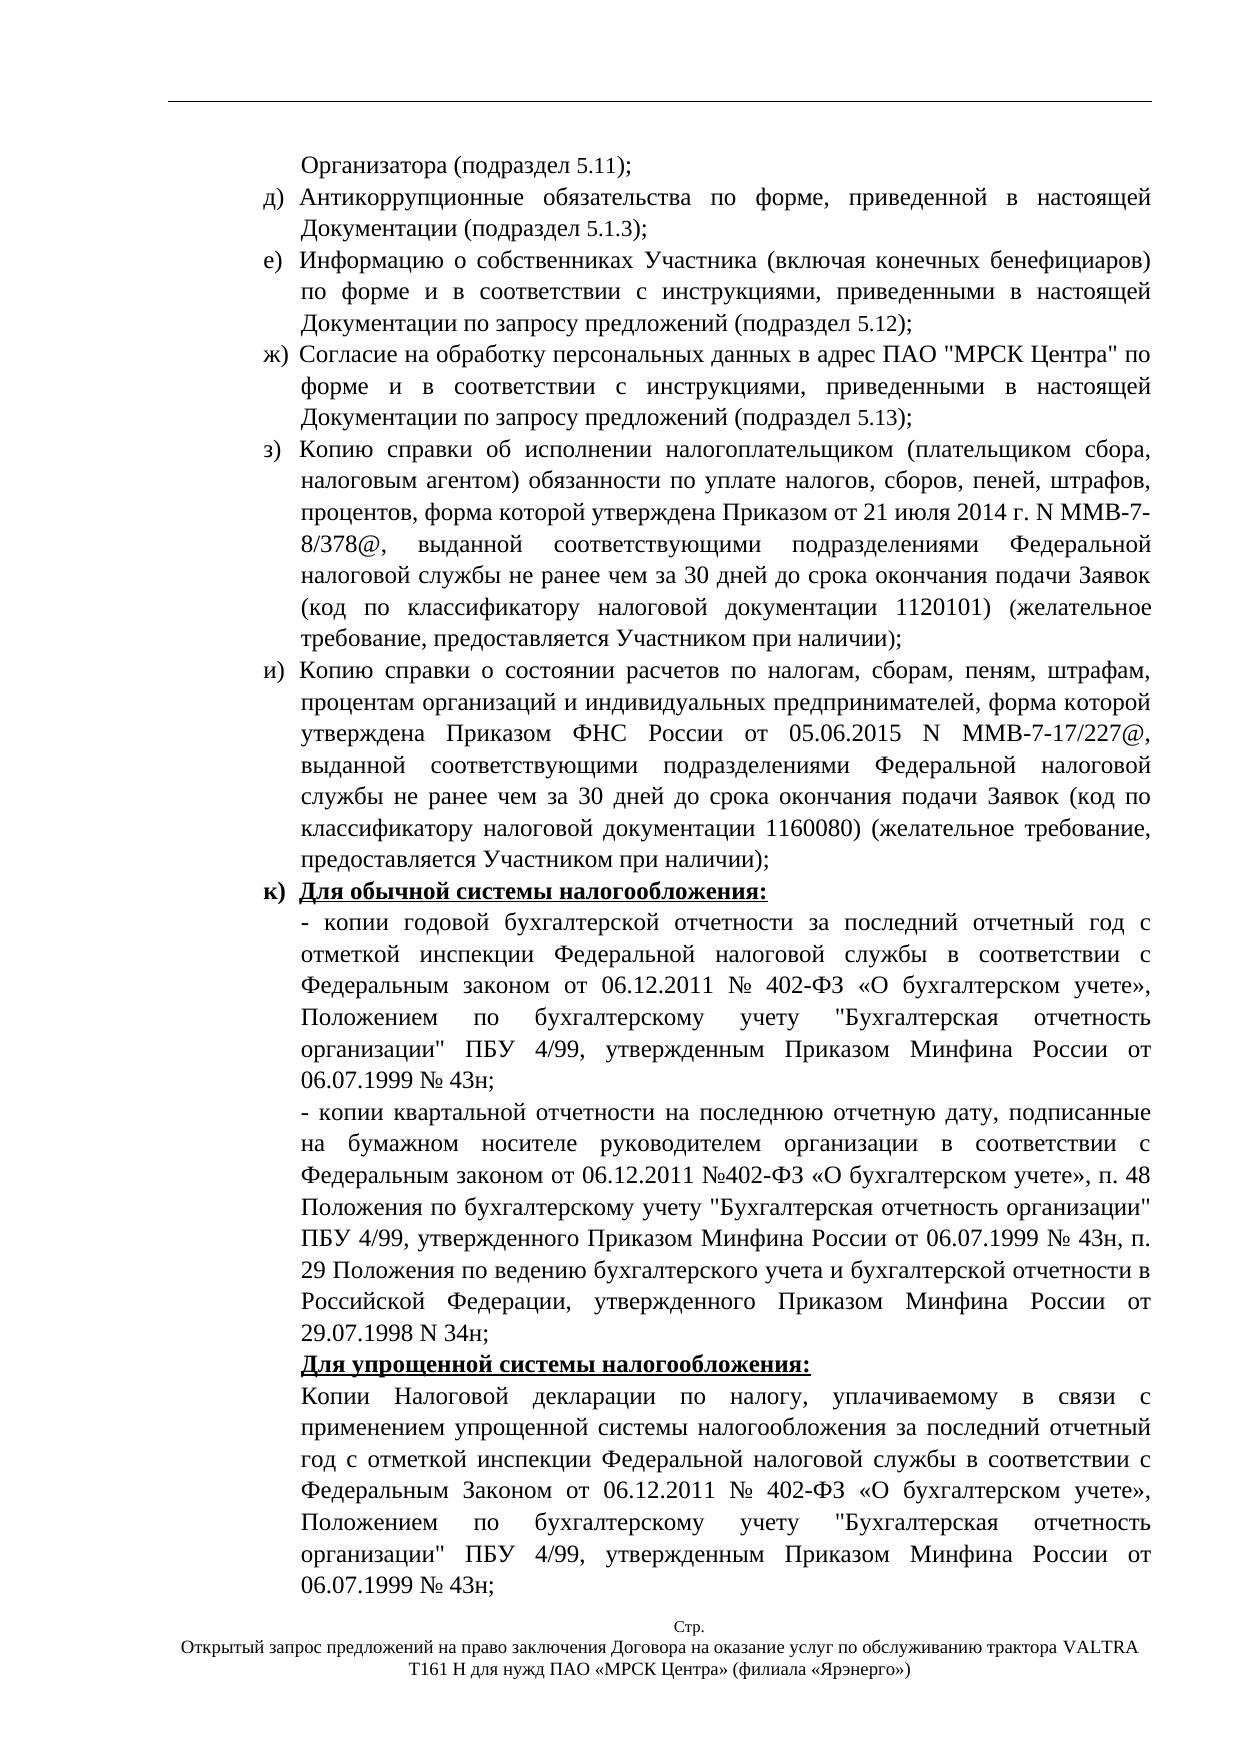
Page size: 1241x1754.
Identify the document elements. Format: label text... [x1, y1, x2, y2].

list Для обычной системы налогообложения: [263, 876, 1152, 905]
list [263, 150, 1152, 179]
list Антикоррупционные обязательства по форме, приведенной в настоящей Документации (подраздел 5.1.3); [263, 182, 1152, 242]
text - копии квартальной отчетности на последнюю отчетную дату, подписанные на бумажном носителе руководителем организации в соответствии с Федеральным законом от 06.12.2011 №402-ФЗ «О бухгалтерском учете», п. 48 Положения по бухгалтерскому учету "Бухгалтерская отчетность организации" ПБУ 4/99, утвержденного Приказом Минфина России от 06.07.1999 № 43н, п. 29 Положения по ведению бухгалтерского учета и бухгалтерской отчетности в Российской Федерации, утвержденного Приказом Минфина России от 29.07.1998 N 34н; [301, 1097, 1152, 1347]
list Согласие на обработку персональных данных в адрес ПАО "МРСК Центра" по форме и в соответствии с инструкциями, приведенными в настоящей Документации по запросу предложений (подраздел 5.13); [263, 339, 1152, 431]
list Копию справки об исполнении налогоплательщиком (плательщиком сбора, налоговым агентом) обязанности по уплате налогов, сборов, пеней, штрафов, процентов, форма которой утверждена Приказом от 21 июля 2014 г. N ММВ-7-8/378@, выданной соответствующими подразделениями Федеральной налоговой службы не ранее чем за 30 дней до срока окончания подачи Заявок (код по классификатору налоговой документации 1120101) (желательное требование, предоставляется Участником при наличии); [263, 434, 1152, 652]
text Для упрощенной системы налогообложения: [301, 1349, 1152, 1378]
list Информацию о собственниках Участника (включая конечных бенефициаров) по форме и в соответствии с инструкциями, приведенными в настоящей Документации по запросу предложений (подраздел 5.12); [263, 245, 1152, 337]
text Копии Налоговой декларации по налогу, уплачиваемому в связи с применением упрощенной системы налогообложения за последний отчетный год с отметкой инспекции Федеральной налоговой службы в соответствии с Федеральным Законом от 06.12.2011 № 402-ФЗ «О бухгалтерском учете», Положением по бухгалтерскому учету "Бухгалтерская отчетность организации" ПБУ 4/99, утвержденным Приказом Минфина России от 06.07.1999 № 43н; [301, 1381, 1152, 1599]
list Копию справки о состоянии расчетов по налогам, сборам, пеням, штрафам, процентам организаций и индивидуальных предпринимателей, форма которой утверждена Приказом ФНС России от 05.06.2015 N ММВ-7-17/227@, выданной соответствующими подразделениями Федеральной налоговой службы не ранее чем за 30 дней до срока окончания подачи Заявок (код по классификатору налоговой документации 1160080) (желательное требование, предоставляется Участником при наличии); [263, 655, 1152, 873]
text - копии годовой бухгалтерской отчетности за последний отчетный год с отметкой инспекции Федеральной налоговой службы в соответствии с Федеральным законом от 06.12.2011 № 402-ФЗ «О бухгалтерском учете», Положением по бухгалтерскому учету "Бухгалтерская отчетность организации" ПБУ 4/99, утвержденным Приказом Минфина России от 06.07.1999 № 43н; [301, 907, 1152, 1094]
